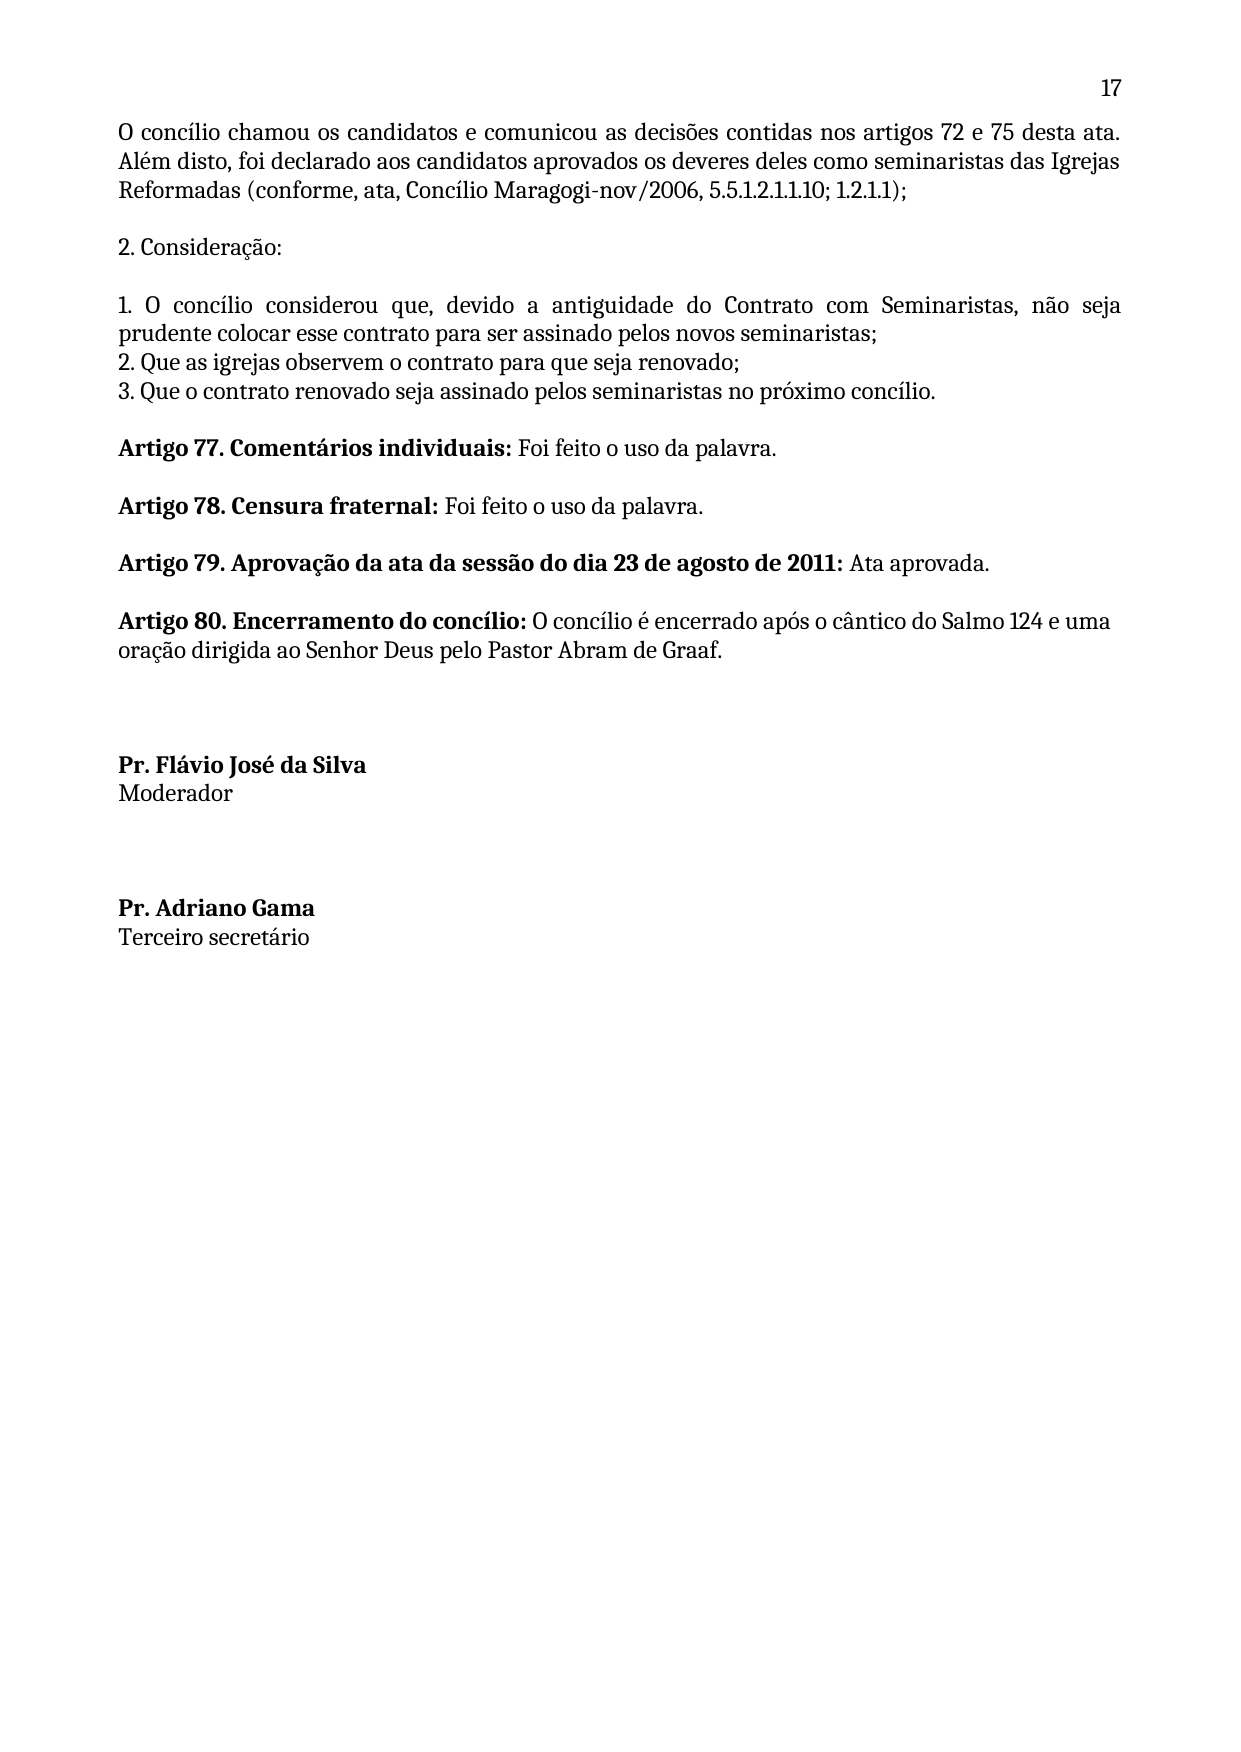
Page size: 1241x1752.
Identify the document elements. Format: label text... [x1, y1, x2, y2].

text Artigo 79. Aprovação da ata da sessão do dia 23 de agosto de 2011: Ata aprovada. [118, 549, 1122, 578]
text Artigo 80. Encerramento do concílio: O concílio é encerrado após o cântico do Salmo 124 e uma oração dirigida ao Senhor Deus pelo Pastor Abram de Graaf. [118, 607, 1122, 664]
text Terceiro secretário [118, 923, 1122, 952]
text Artigo 78. Censura fraternal: Foi feito o uso da palavra. [118, 492, 1122, 521]
text Moderador [118, 779, 1122, 808]
text 2. Que as igrejas observem o contrato para que seja renovado; [118, 348, 1122, 377]
text 3. Que o contrato renovado seja assinado pelos seminaristas no próximo concílio. [118, 377, 1122, 406]
text Pr. Flávio José da Silva [118, 751, 1122, 779]
text Pr. Adriano Gama [118, 894, 1122, 923]
text Artigo 77. Comentários individuais: Foi feito o uso da palavra. [118, 434, 1122, 463]
text O concílio chamou os candidatos e comunicou as decisões contidas nos artigos 72 e 75 desta ata. Além disto, foi declarado aos candidatos aprovados os deveres deles como seminaristas das Igrejas Reformadas (conforme, ata, Concílio Maragogi-nov/2006, 5.5.1.2.1.1.10; 1.2.1.1); [118, 118, 1122, 204]
text 1. O concílio considerou que, devido a antiguidade do Contrato com Seminaristas, não seja prudente colocar esse contrato para ser assinado pelos novos seminaristas; [118, 291, 1122, 348]
text 2. Consideração: [118, 233, 1122, 262]
